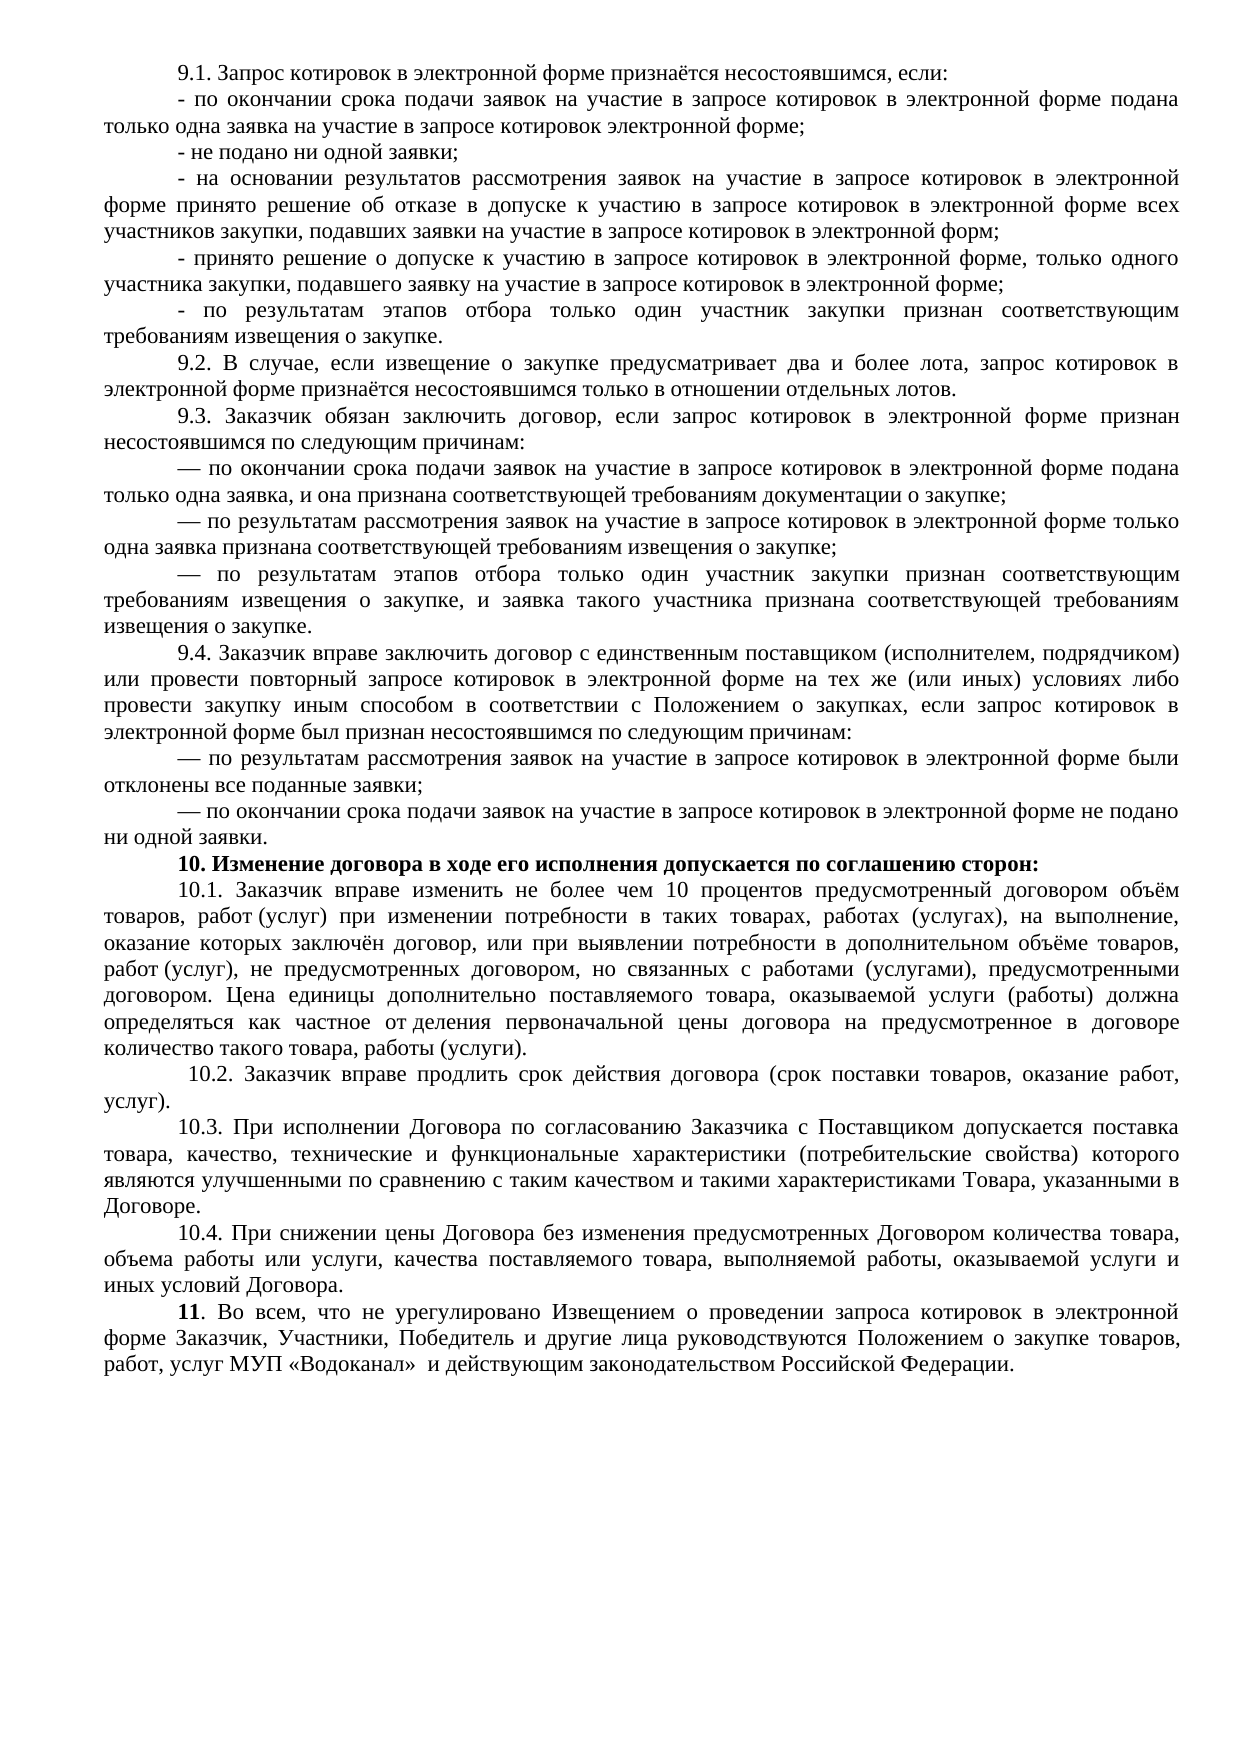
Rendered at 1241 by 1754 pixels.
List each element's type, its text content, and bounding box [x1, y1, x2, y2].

text 10.2. Заказчик вправе продлить срок действия договора (срок поставки товаров, оказание работ, услуг). [103, 1061, 1181, 1113]
text - по окончании срока подачи заявок на участие в запросе котировок в электронной форме подана только одна заявка на участие в запросе котировок электронной форме; [103, 85, 1181, 138]
text 9.2. В случае, если извещение о закупке предусматривает два и более лота, запрос котировок в электронной форме признаётся несостоявшимся только в отношении отдельных лотов. [103, 349, 1181, 402]
text - принято решение о допуске к участию в запросе котировок в электронной форме, только одного участника закупки, подавшего заявку на участие в запросе котировок в электронной форме; [103, 243, 1181, 296]
text — по окончании срока подачи заявок на участие в запросе котировок в электронной форме подана только одна заявка, и она признана соответствующей требованиям документации о закупке; [103, 454, 1181, 507]
text — по результатам этапов отбора только один участник закупки признан соответствующим требованиям извещения о закупке, и заявка такого участника признана соответствующей требованиям извещения о закупке. [103, 560, 1181, 639]
text 10.4. При снижении цены Договора без изменения предусмотренных Договором количества товара, объема работы или услуги, качества поставляемого товара, выполняемой работы, оказываемой услуги и иных условий Договора. [103, 1219, 1181, 1298]
text — по окончании срока подачи заявок на участие в запросе котировок в электронной форме не подано ни одной заявки. [103, 797, 1181, 850]
text - не подано ни одной заявки; [103, 138, 1181, 164]
text 9.4. Заказчик вправе заключить договор с единственным поставщиком (исполнителем, подрядчиком) или провести повторный запросе котировок в электронной форме на тех же (или иных) условиях либо провести закупку иным способом в соответствии с Положением о закупках, если запрос котировок в электронной форме был признан несостоявшимся по следующим причинам: [103, 639, 1181, 744]
text 9.3. Заказчик обязан заключить договор, если запрос котировок в электронной форме признан несостоявшимся по следующим причинам: [103, 402, 1181, 454]
text — по результатам рассмотрения заявок на участие в запросе котировок в электронной форме были отклонены все поданные заявки; [103, 744, 1181, 797]
text 11. Во всем, что не урегулировано Извещением о проведении запроса котировок в электронной форме Заказчик, Участники, Победитель и другие лица руководствуются Положением о закупке товаров, работ, услуг МУП «Водоканал» и действующим законодательством Российской Федерации. [103, 1298, 1181, 1377]
text 10.1. Заказчик вправе изменить не более чем 10 процентов предусмотренный договором объём товаров, работ (услуг) при изменении потребности в таких товарах, работах (услугах), на выполнение, оказание которых заключён договор, или при выявлении потребности в дополнительном объёме товаров, работ (услуг), не предусмотренных договором, но связанных с работами (услугами), предусмотренными договором. Цена единицы дополнительно поставляемого товара, оказываемой услуги (работы) должна определяться как частное от деления первоначальной цены договора на предусмотренное в договоре количество такого товара, работы (услуги). [103, 876, 1181, 1061]
text — по результатам рассмотрения заявок на участие в запросе котировок в электронной форме только одна заявка признана соответствующей требованиям извещения о закупке; [103, 507, 1181, 560]
text 10. Изменение договора в ходе его исполнения допускается по соглашению сторон: [103, 850, 1181, 876]
text 10.3. При исполнении Договора по согласованию Заказчика с Поставщиком допускается поставка товара, качество, технические и функциональные характеристики (потребительские свойства) которого являются улучшенными по сравнению с таким качеством и такими характеристиками Товара, указанными в Договоре. [103, 1113, 1181, 1219]
text 9.1. Запрос котировок в электронной форме признаётся несостоявшимся, если: [103, 59, 1181, 85]
text - на основании результатов рассмотрения заявок на участие в запросе котировок в электронной форме принято решение об отказе в допуске к участию в запросе котировок в электронной форме всех участников закупки, подавших заявки на участие в запросе котировок в электронной форм; [103, 164, 1181, 243]
text - по результатам этапов отбора только один участник закупки признан соответствующим требованиям извещения о закупке. [103, 296, 1181, 349]
